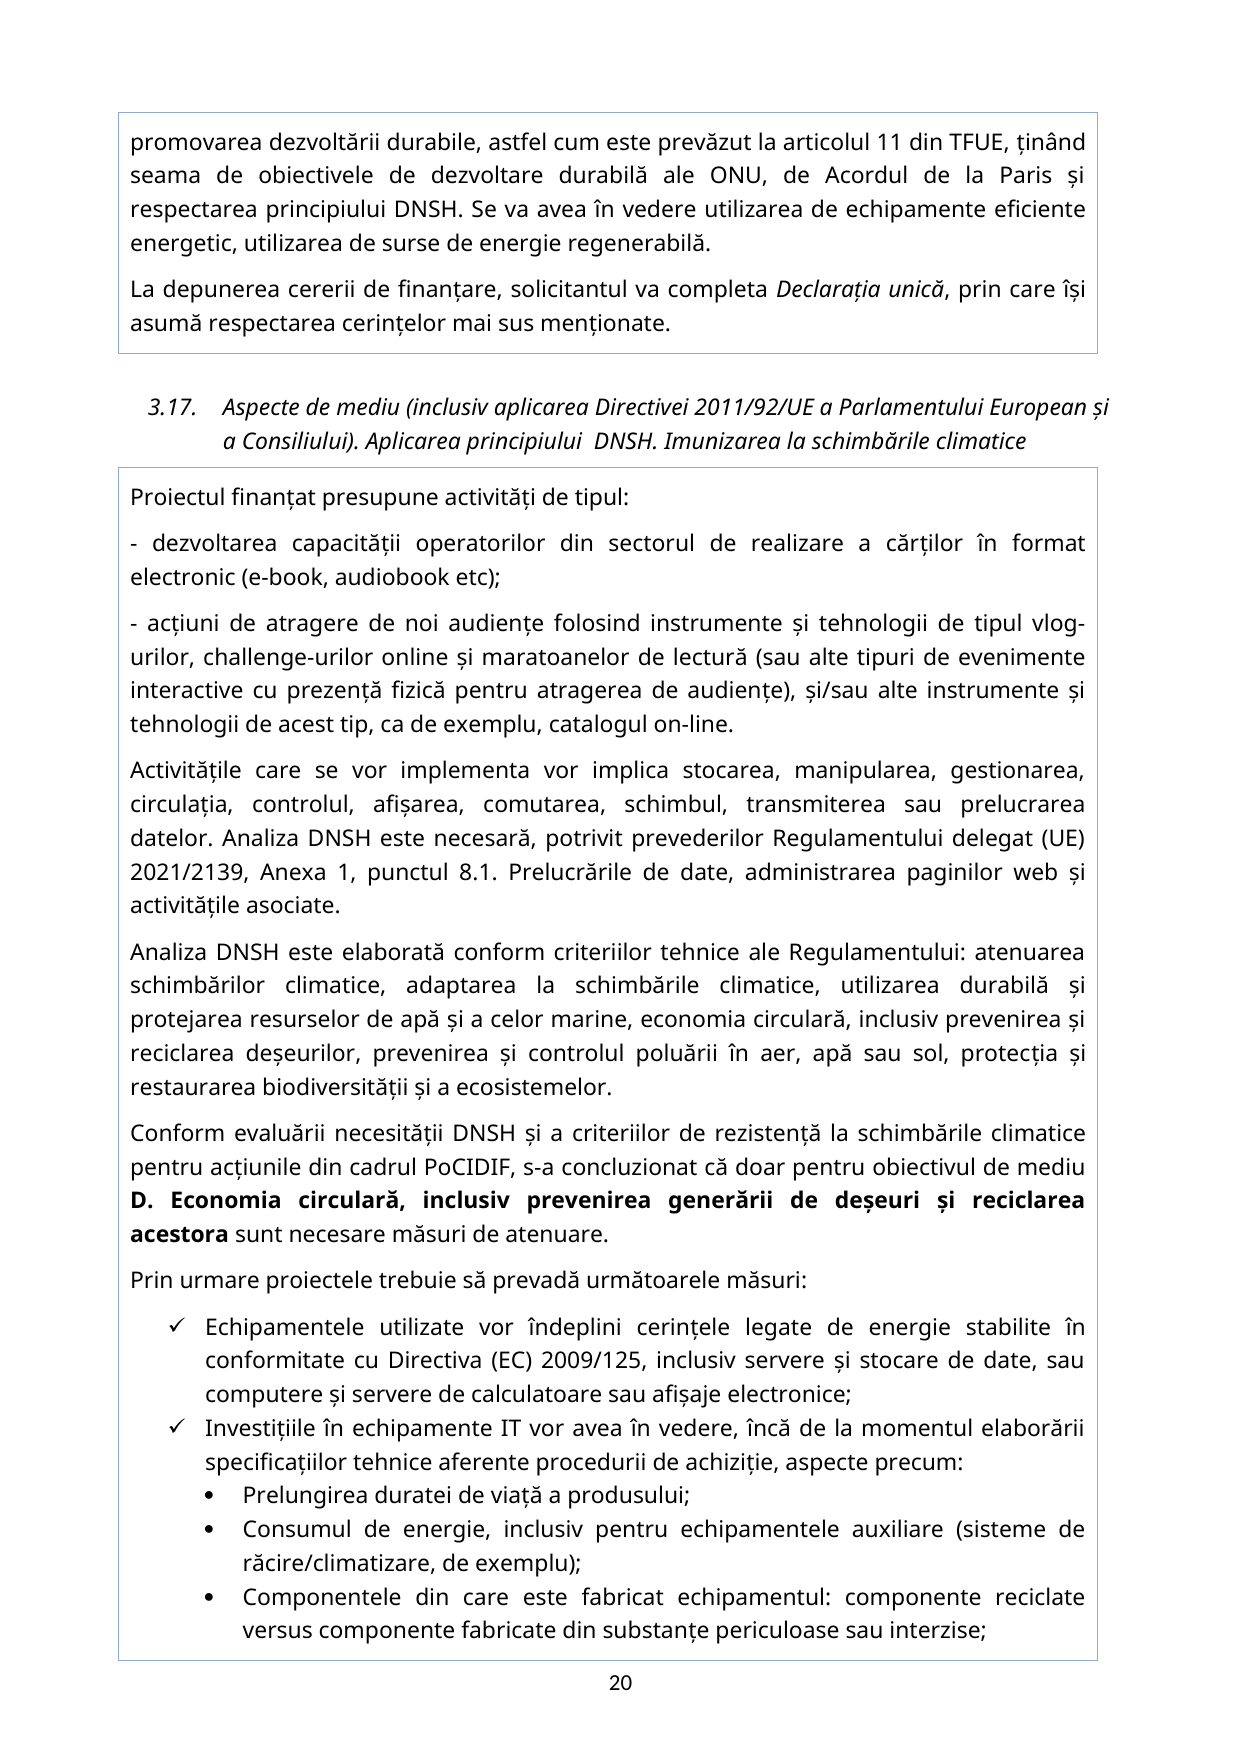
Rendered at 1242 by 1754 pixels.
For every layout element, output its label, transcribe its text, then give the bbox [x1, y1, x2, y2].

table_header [119, 113, 1097, 353]
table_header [119, 468, 1097, 1660]
subtitle Aspecte de mediu (inclusiv aplicarea Directivei 2011/92/UE a Parlamentului European și a Consiliului). Aplicarea principiului DNSH. Imunizarea la schimbările climatice [148, 391, 1122, 456]
